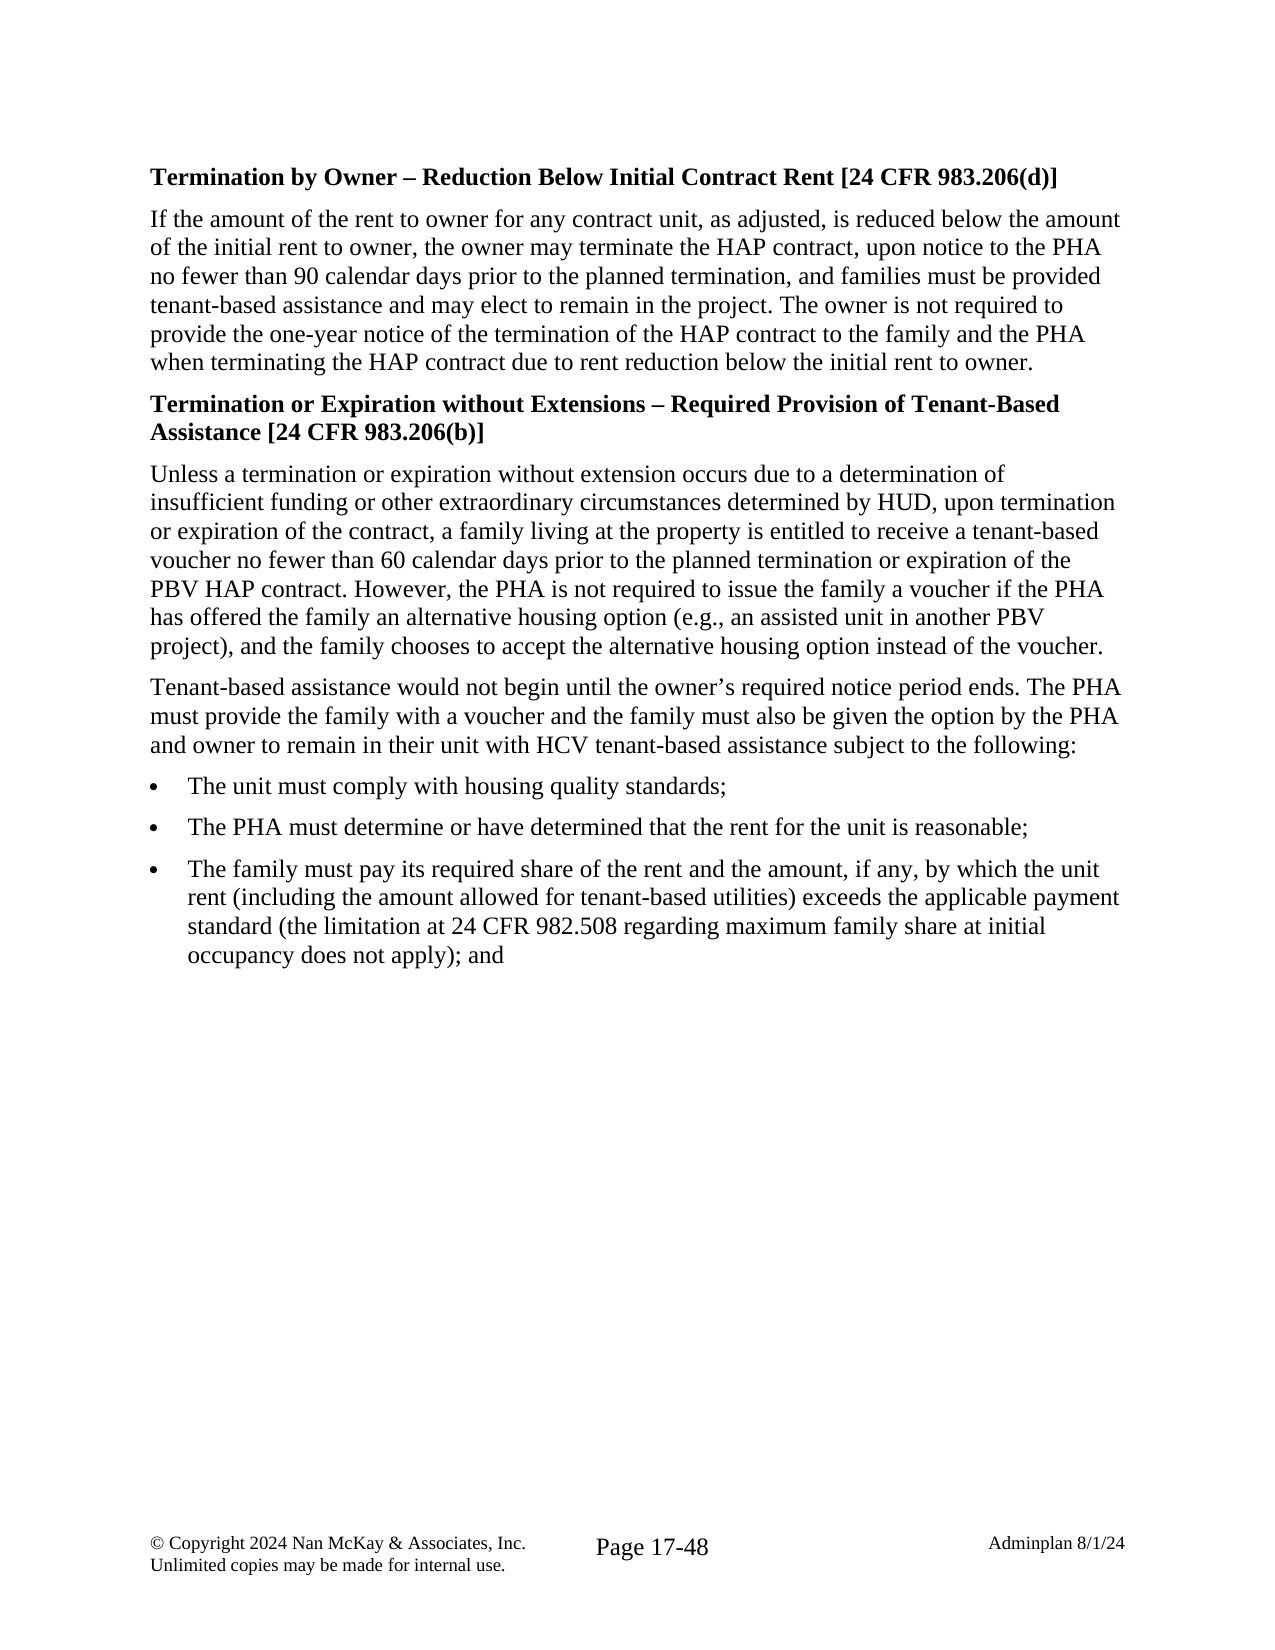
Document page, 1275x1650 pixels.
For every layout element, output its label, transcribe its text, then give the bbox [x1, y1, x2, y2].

list The PHA must determine or have determined that the rent for the unit is reasonable; [150, 812, 1125, 841]
list The family must pay its required share of the rent and the amount, if any, by which the unit rent (including the amount allowed for tenant-based utilities) exceeds the applicable payment standard (the limitation at 24 CFR 982.508 regarding maximum family share at initial occupancy does not apply); and [150, 854, 1125, 969]
text Termination or Expiration without Extensions – Required Provision of Tenant-Based Assistance [24 CFR 983.206(b)] [150, 389, 1125, 446]
text Tenant-based assistance would not begin until the owner’s required notice period ends. The PHA must provide the family with a voucher and the family must also be given the option by the PHA and owner to remain in their unit with HCV tenant-based assistance subject to the following: [150, 672, 1125, 759]
list The unit must comply with housing quality standards; [150, 771, 1125, 800]
text Unless a termination or expiration without extension occurs due to a determination of insufficient funding or other extraordinary circumstances determined by HUD, upon termination or expiration of the contract, a family living at the property is entitled to receive a tenant-based voucher no fewer than 60 calendar days prior to the planned termination or expiration of the PBV HAP contract. However, the PHA is not required to issue the family a voucher if the PHA has offered the family an alternative housing option (e.g., an assisted unit in another PBV project), and the family chooses to accept the alternative housing option instead of the voucher. [150, 459, 1125, 660]
text If the amount of the rent to owner for any contract unit, as adjusted, is reduced below the amount of the initial rent to owner, the owner may terminate the HAP contract, upon notice to the PHA no fewer than 90 calendar days prior to the planned termination, and families must be provided tenant-based assistance and may elect to remain in the project. The owner is not required to provide the one-year notice of the termination of the HAP contract to the family and the PHA when terminating the HAP contract due to rent reduction below the initial rent to owner. [150, 204, 1125, 376]
text Termination by Owner – Reduction Below Initial Contract Rent [24 CFR 983.206(d)] [150, 162, 1125, 191]
